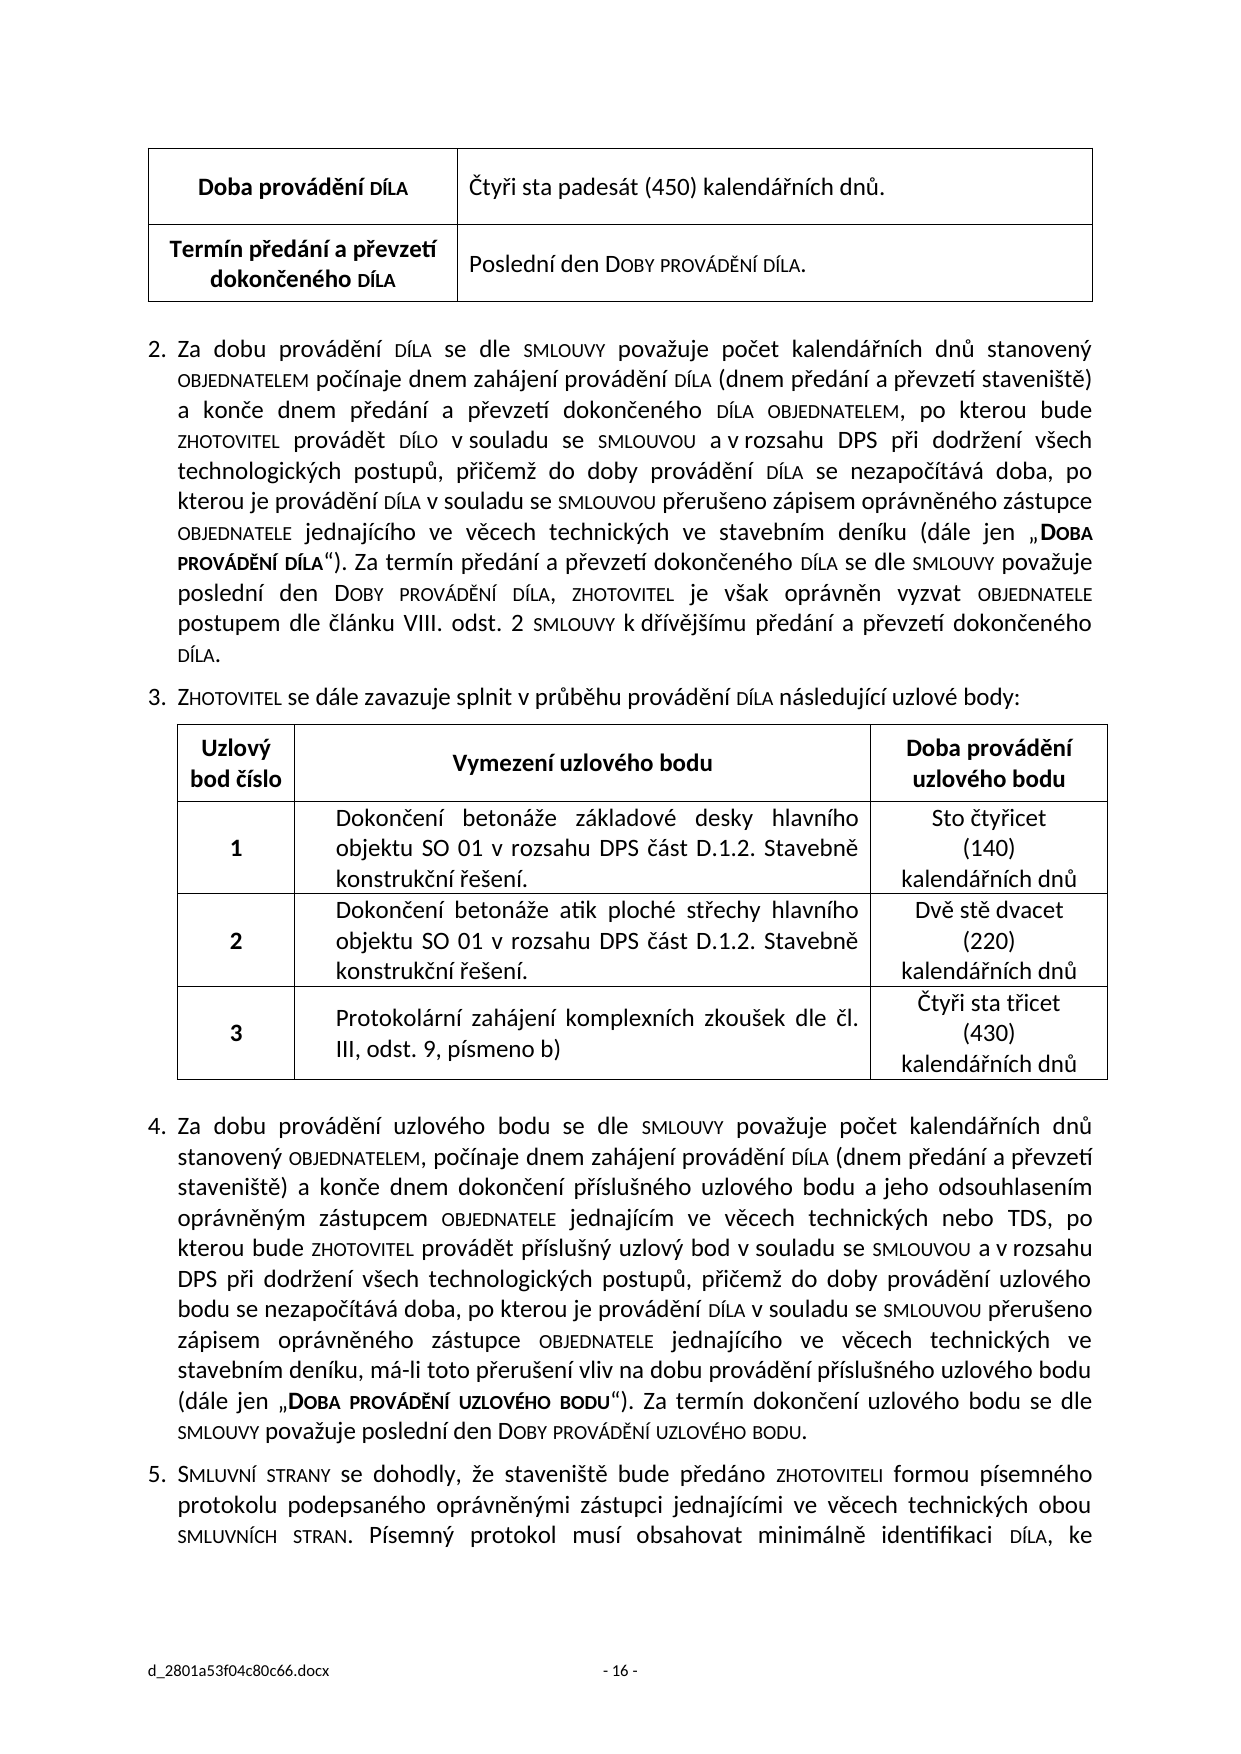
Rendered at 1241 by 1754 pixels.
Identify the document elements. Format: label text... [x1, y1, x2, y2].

subtitle Zhotovitel se dále zavazuje splnit v průběhu provádění díla následující uzlové body: [148, 681, 1093, 711]
table_cell Dokončení betonáže atik ploché střechy hlavního objektu SO 01 v rozsahu DPS část D.1.2. Stavebně konstrukční řešení. [295, 894, 870, 986]
table_cell Čtyři sta třicet (430) kalendářních dnů [871, 987, 1107, 1078]
subtitle Za dobu provádění uzlového bodu se dle smlouvy považuje počet kalendářních dnů stanovený objednatelem, počínaje dnem zahájení provádění díla (dnem předání a převzetí staveniště) a konče dnem dokončení příslušného uzlového bodu a jeho odsouhlasením oprávněným zástupcem objednatele jednajícím ve věcech technických nebo TDS, po kterou bude zhotovitel provádět příslušný uzlový bod v souladu se smlouvou a v rozsahu DPS při dodržení všech technologických postupů, přičemž do doby provádění uzlového bodu se nezapočítává doba, po kterou je provádění díla v souladu se smlouvou přerušeno zápisem oprávněného zástupce objednatele jednajícího ve věcech technických ve stavebním deníku, má-li toto přerušení vliv na dobu provádění příslušného uzlového bodu (dále jen „Doba provádění uzlového bodu“). Za termín dokončení uzlového bodu se dle smlouvy považuje poslední den Doby provádění uzlového bodu. [148, 1110, 1093, 1446]
table_cell 1 [178, 802, 294, 893]
table_cell 2 [178, 894, 294, 986]
table_cell Protokolární zahájení komplexních zkoušek dle čl. III, odst. 9, písmeno b) [295, 987, 870, 1078]
table_cell Sto čtyřicet (140) kalendářních dnů [871, 802, 1107, 893]
table_cell Čtyři sta padesát (450) kalendářních dnů. [458, 149, 1092, 224]
table_cell Termín předání a převzetí dokončeného díla [149, 225, 457, 301]
table_cell Dokončení betonáže základové desky hlavního objektu SO 01 v rozsahu DPS část D.1.2. Stavebně konstrukční řešení. [295, 802, 870, 893]
table_cell Poslední den Doby provádění díla. [458, 225, 1092, 301]
table_header Doba provádění uzlového bodu [871, 725, 1107, 801]
subtitle Za dobu provádění díla se dle smlouvy považuje počet kalendářních dnů stanovený objednatelem počínaje dnem zahájení provádění díla (dnem předání a převzetí staveniště) a konče dnem předání a převzetí dokončeného díla objednatelem, po kterou bude zhotovitel provádět dílo v souladu se smlouvou a v rozsahu DPS při dodržení všech technologických postupů, přičemž do doby provádění díla se nezapočítává doba, po kterou je provádění díla v souladu se smlouvou přerušeno zápisem oprávněného zástupce objednatele jednajícího ve věcech technických ve stavebním deníku (dále jen „Doba provádění díla“). Za termín předání a převzetí dokončeného díla se dle smlouvy považuje poslední den Doby provádění díla, zhotovitel je však oprávněn vyzvat objednatele postupem dle článku VIII. odst. 2 smlouvy k dřívějšímu předání a převzetí dokončeného díla. [148, 333, 1093, 668]
table_cell Dvě stě dvacet (220) kalendářních dnů [871, 894, 1107, 986]
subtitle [148, 1458, 1093, 1550]
table_header Uzlový bod číslo [178, 725, 294, 801]
table_header Vymezení uzlového bodu [295, 725, 870, 801]
table_cell 3 [178, 987, 294, 1078]
table_cell Doba provádění díla [149, 149, 457, 224]
